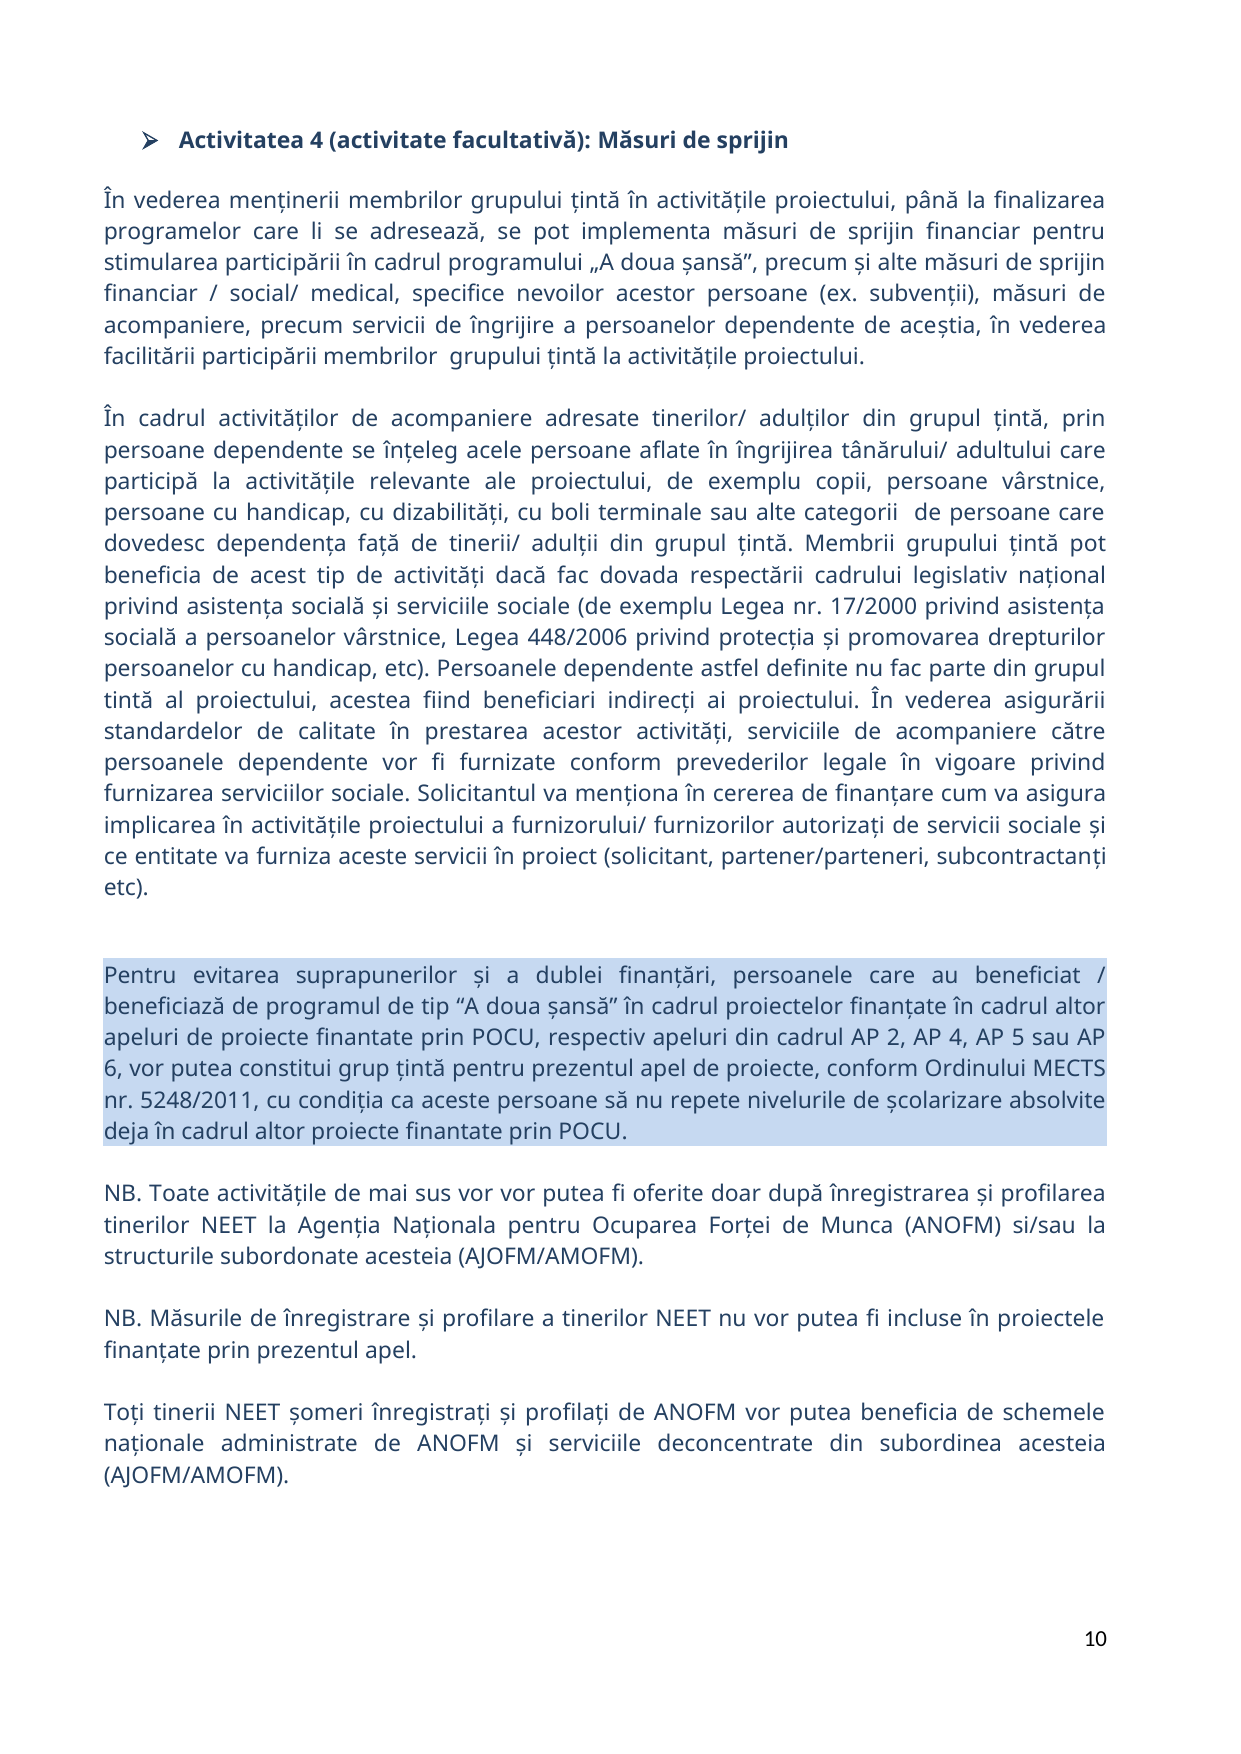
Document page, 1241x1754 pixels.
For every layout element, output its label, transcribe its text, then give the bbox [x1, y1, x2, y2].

list Activitatea 4 (activitate facultativă): Măsuri de sprijin [141, 124, 1107, 156]
text Toți tinerii NEET șomeri înregistrați și profilați de ANOFM vor putea beneficia de schemele naționale administrate de ANOFM și serviciile deconcentrate din subordinea acesteia (AJOFM/AMOFM). [103, 1396, 1107, 1490]
text NB. Toate activităţile de mai sus vor vor putea fi oferite doar după înregistrarea și profilarea tinerilor NEET la Agenția Naționala pentru Ocuparea Forței de Munca (ANOFM) si/sau la structurile subordonate acesteia (AJOFM/AMOFM). [103, 1177, 1107, 1271]
text În cadrul activităților de acompaniere adresate tinerilor/ adulților din grupul țintă, prin persoane dependente se înțeleg acele persoane aflate în îngrijirea tânărului/ adultului care participă la activitățile relevante ale proiectului, de exemplu copii, persoane vârstnice, persoane cu handicap, cu dizabilități, cu boli terminale sau alte categorii de persoane care dovedesc dependența față de tinerii/ adulții din grupul țintă. Membrii grupului țintă pot beneficia de acest tip de activități dacă fac dovada respectării cadrului legislativ național privind asistența socială și serviciile sociale (de exemplu Legea nr. 17/2000 privind asistența socială a persoanelor vârstnice, Legea 448/2006 privind protecția și promovarea drepturilor persoanelor cu handicap, etc). Persoanele dependente astfel definite nu fac parte din grupul tintă al proiectului, acestea fiind beneficiari indirecți ai proiectului. În vederea asigurării standardelor de calitate în prestarea acestor activități, serviciile de acompaniere către persoanele dependente vor fi furnizate conform prevederilor legale în vigoare privind furnizarea serviciilor sociale. Solicitantul va menţiona în cererea de finanţare cum va asigura implicarea în activităţile proiectului a furnizorului/ furnizorilor autorizaţi de servicii sociale şi ce entitate va furniza aceste servicii în proiect (solicitant, partener/parteneri, subcontractanţi etc). [103, 402, 1107, 902]
text Pentru evitarea suprapunerilor și a dublei finanțări, persoanele care au beneficiat / beneficiază de programul de tip “A doua șansă” în cadrul proiectelor finanțate în cadrul altor apeluri de proiecte finantate prin POCU, respectiv apeluri din cadrul AP 2, AP 4, AP 5 sau AP 6, vor putea constitui grup țintă pentru prezentul apel de proiecte, conform Ordinului MECTS nr. 5248/2011, cu condiția ca aceste persoane să nu repete nivelurile de școlarizare absolvite deja în cadrul altor proiecte finantate prin POCU. [103, 958, 1107, 1146]
text NB. Măsurile de înregistrare și profilare a tinerilor NEET nu vor putea fi incluse în proiectele finanțate prin prezentul apel. [103, 1302, 1107, 1365]
text În vederea menținerii membrilor grupului țintă în activitățile proiectului, până la finalizarea programelor care li se adresează, se pot implementa măsuri de sprijin financiar pentru stimularea participării în cadrul programului „A doua șansă”, precum și alte măsuri de sprijin financiar / social/ medical, specifice nevoilor acestor persoane (ex. subvenții), măsuri de acompaniere, precum servicii de îngrijire a persoanelor dependente de aceştia, în vederea facilitării participării membrilor grupului țintă la activitățile proiectului. [103, 183, 1107, 371]
